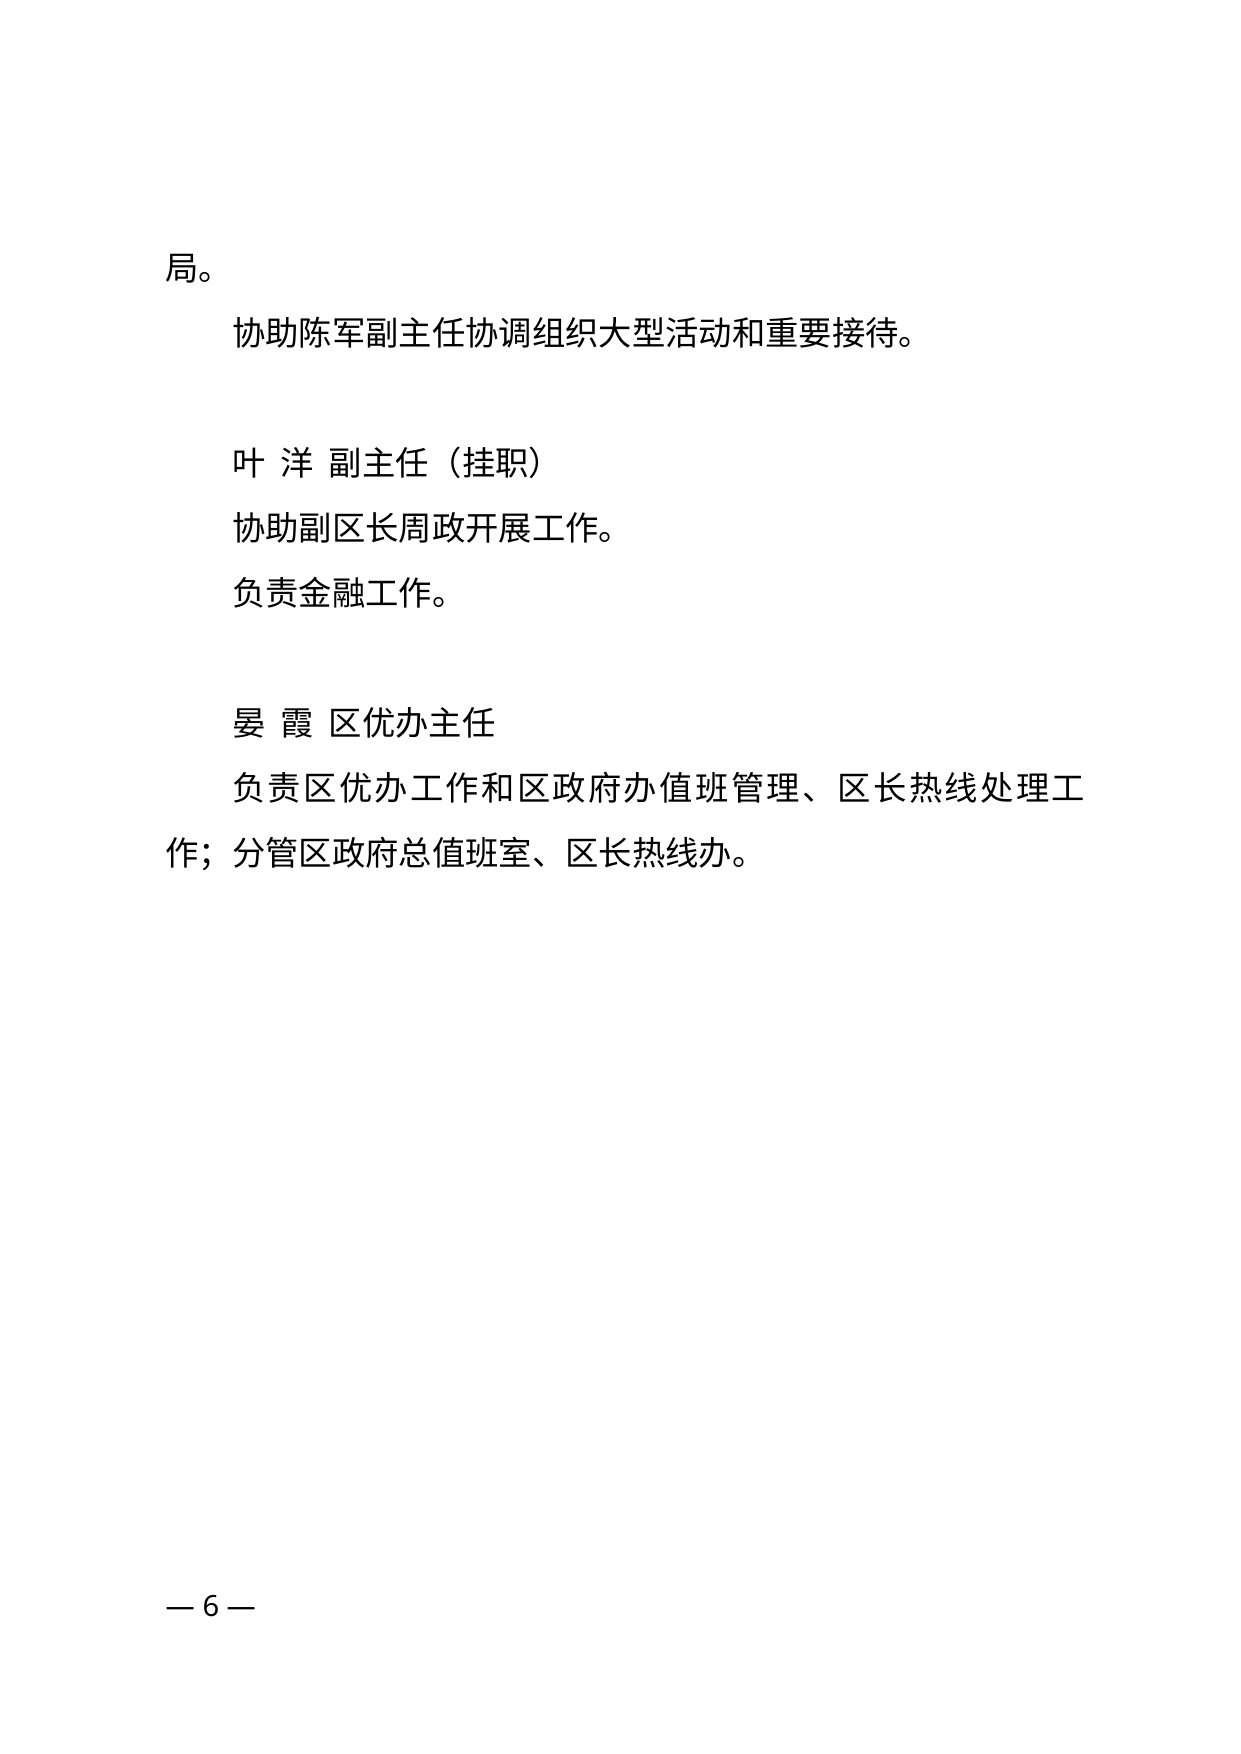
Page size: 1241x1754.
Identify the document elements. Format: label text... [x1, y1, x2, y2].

text 协助副区长周政开展工作。 [165, 493, 1087, 558]
text 叶 洋 副主任（挂职） [165, 428, 1087, 493]
text 负责区优办工作和区政府办值班管理、区长热线处理工作；分管区政府总值班室、区长热线办。 [165, 753, 1087, 883]
text 负责金融工作。 [165, 558, 1087, 623]
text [165, 233, 1087, 298]
text 协助陈军副主任协调组织大型活动和重要接待。 [165, 298, 1087, 363]
text 晏 霞 区优办主任 [165, 688, 1087, 753]
